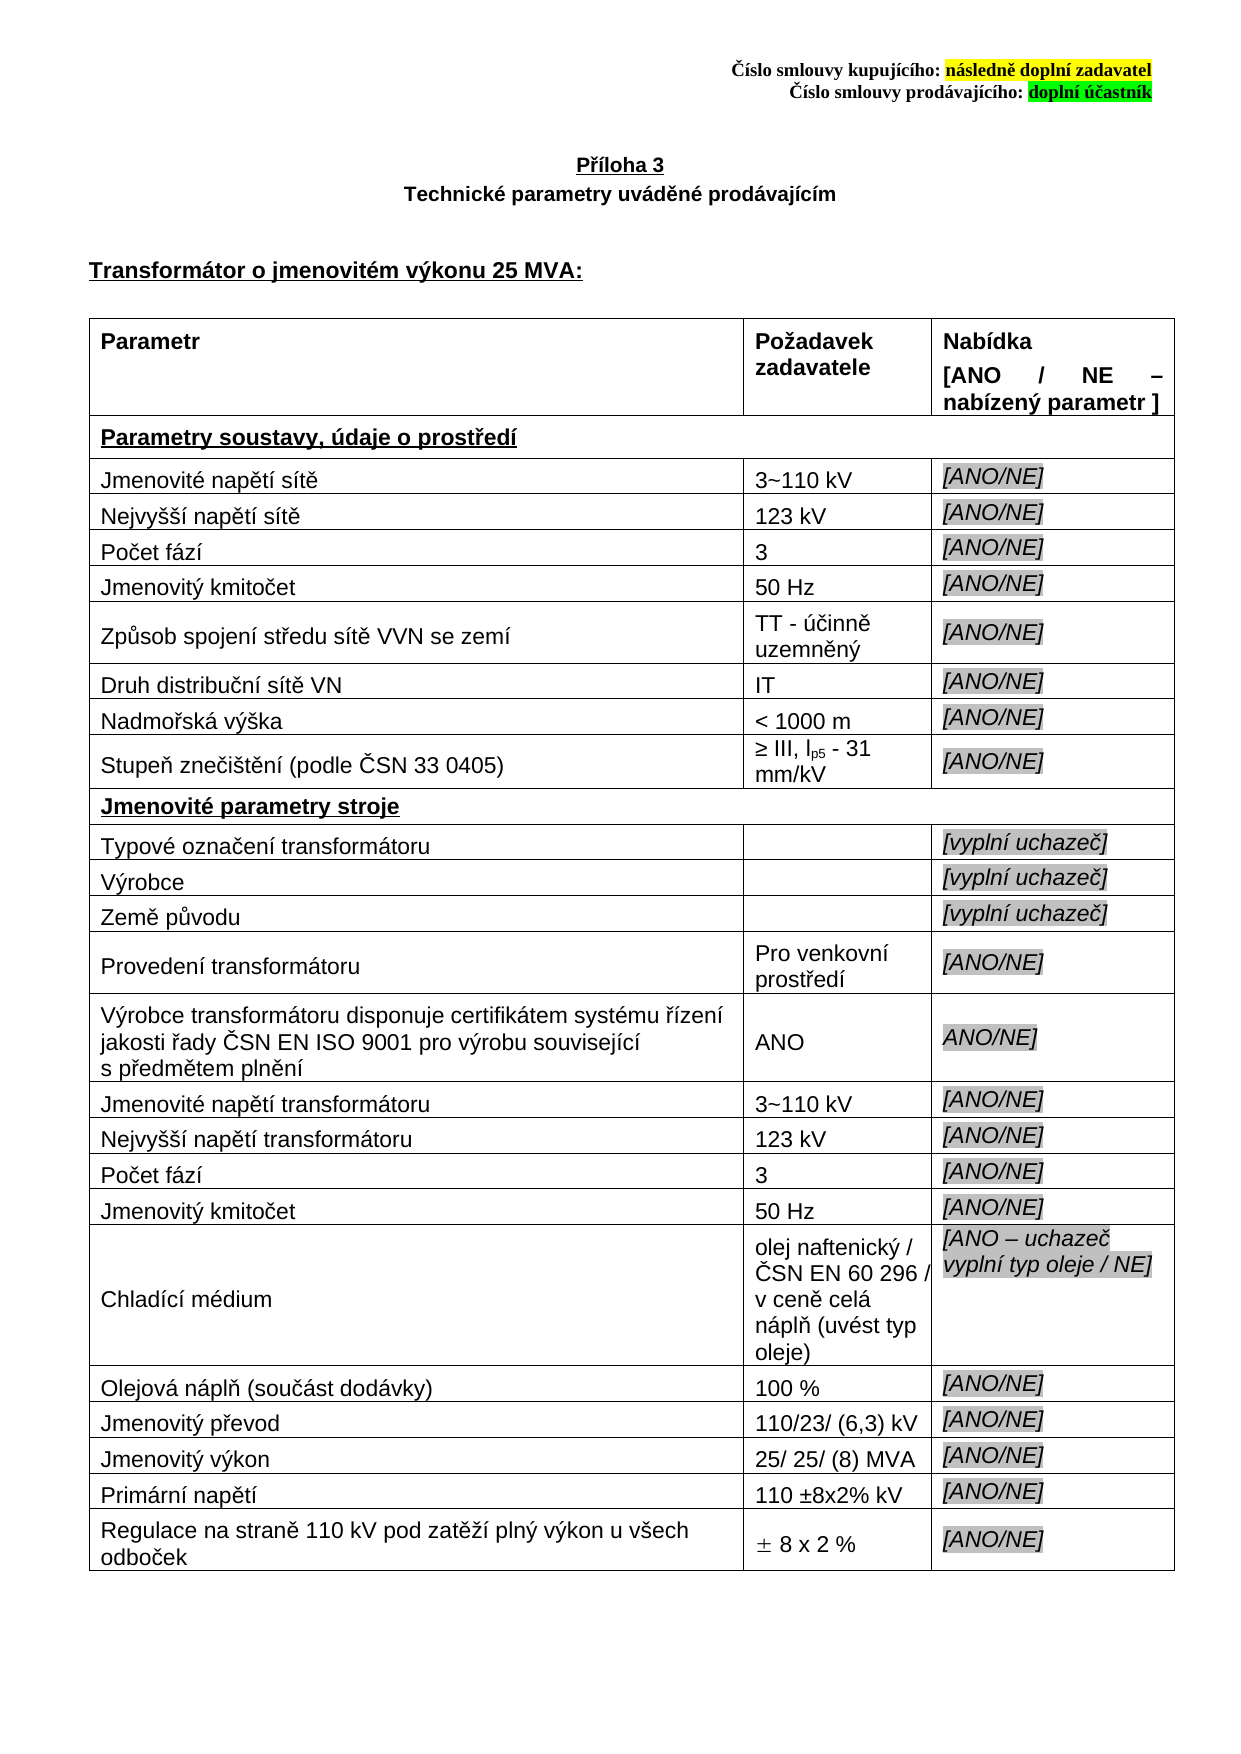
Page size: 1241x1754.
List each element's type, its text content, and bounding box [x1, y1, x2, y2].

table_cell [ANO/NE] [932, 1366, 1174, 1401]
table_cell Počet fází [90, 1154, 743, 1188]
table_cell Provedení transformátoru [90, 932, 743, 993]
table_cell Parametry soustavy, údaje o prostředí [90, 416, 1174, 458]
table_cell 3 [744, 530, 931, 565]
table_cell IT [744, 664, 931, 698]
table_cell 50 Hz [744, 1189, 931, 1224]
table_cell [ANO/NE] [932, 459, 1174, 493]
table_cell [ANO/NE] [932, 1474, 1174, 1508]
table_cell Jmenovité napětí transformátoru [90, 1082, 743, 1117]
table_cell Země původu [90, 896, 743, 931]
table_cell [ANO/NE] [932, 699, 1174, 734]
table_cell Jmenovitý převod [90, 1402, 743, 1437]
table_cell Jmenovité napětí sítě [90, 459, 743, 493]
table_cell ≥ III, lp5 - 31 mm/kV [744, 735, 931, 788]
table_cell Typové označení transformátoru [90, 825, 743, 859]
table_cell [ANO/NE] [932, 602, 1174, 663]
table_cell Druh distribuční sítě VN [90, 664, 743, 698]
table_cell [vyplní uchazeč] [932, 825, 1174, 859]
table_cell Olejová náplň (součást dodávky) [90, 1366, 743, 1401]
text Příloha 3 [89, 148, 1152, 177]
table_cell 110 ±8x2% kV [744, 1474, 931, 1508]
table_cell ANO [744, 994, 931, 1081]
table_cell Výrobce transformátoru disponuje certifikátem systému řízení jakosti řady ČSN EN ISO 9001 pro výrobu související s předmětem plnění [90, 994, 743, 1081]
table_header Nabídka [ANO / NE – nabízený parametr ] [932, 319, 1174, 415]
table_cell < 1000 m [744, 699, 931, 734]
table_cell [ANO/NE] [932, 1438, 1174, 1472]
table_cell [744, 860, 931, 895]
table_header Požadavek zadavatele [744, 319, 931, 415]
table_cell [ANO/NE] [932, 566, 1174, 601]
table_cell Výrobce [90, 860, 743, 895]
table_cell Nejvyšší napětí transformátoru [90, 1118, 743, 1153]
table_cell [ANO/NE] [932, 1402, 1174, 1437]
table_cell [vyplní uchazeč] [932, 896, 1174, 931]
table_cell [ANO/NE] [932, 1154, 1174, 1188]
table_cell [vyplní uchazeč] [932, 860, 1174, 895]
table_cell [ANO/NE] [932, 1509, 1174, 1570]
table_cell 25/ 25/ (8) MVA [744, 1438, 931, 1472]
table_cell [ANO/NE] [932, 735, 1174, 788]
table_cell 3~110 kV [744, 459, 931, 493]
table_cell [ANO/NE] [932, 494, 1174, 529]
table_cell [ANO/NE] [932, 1082, 1174, 1117]
table_cell olej naftenický / ČSN EN 60 296 / v ceně celá náplň (uvést typ oleje) [744, 1225, 931, 1365]
table_cell 8 x 2 % [744, 1509, 931, 1570]
table_cell Jmenovitý kmitočet [90, 1189, 743, 1224]
table_cell 50 Hz [744, 566, 931, 601]
table_cell [ANO/NE] [932, 1118, 1174, 1153]
table_cell 123 kV [744, 494, 931, 529]
table_cell Jmenovitý výkon [90, 1438, 743, 1472]
table_cell TT - účinně uzemněný [744, 602, 931, 663]
table_cell 3 [744, 1154, 931, 1188]
table_cell 3~110 kV [744, 1082, 931, 1117]
table_cell Pro venkovní prostředí [744, 932, 931, 993]
table_cell Jmenovité parametry stroje [90, 789, 1174, 823]
table_cell 123 kV [744, 1118, 931, 1153]
table_cell [ANO/NE] [932, 932, 1174, 993]
table_cell Stupeň znečištění (podle ČSN 33 0405) [90, 735, 743, 788]
table_cell [ANO/NE] [932, 1189, 1174, 1224]
table_cell 100 % [744, 1366, 931, 1401]
table_cell Regulace na straně 110 kV pod zatěží plný výkon u všech odboček [90, 1509, 743, 1570]
table_cell Chladící médium [90, 1225, 743, 1365]
table_cell [744, 825, 931, 859]
text Technické parametry uváděné prodávajícím [89, 177, 1152, 206]
table_cell Způsob spojení středu sítě VVN se zemí [90, 602, 743, 663]
table_header Parametr [90, 319, 743, 415]
table_cell [ANO/NE] [932, 530, 1174, 565]
table_cell Nadmořská výška [90, 699, 743, 734]
text Transformátor o jmenovitém výkonu 25 MVA: [89, 257, 1152, 284]
table_cell Jmenovitý kmitočet [90, 566, 743, 601]
table_cell [ANO – uchazeč vyplní typ oleje / NE] [932, 1225, 1174, 1365]
table_cell [ANO/NE] [932, 664, 1174, 698]
table_cell Počet fází [90, 530, 743, 565]
table_cell Primární napětí [90, 1474, 743, 1508]
table_cell ANO/NE] [932, 994, 1174, 1081]
table_cell 110/23/ (6,3) kV [744, 1402, 931, 1437]
table_cell [744, 896, 931, 931]
table_cell Nejvyšší napětí sítě [90, 494, 743, 529]
